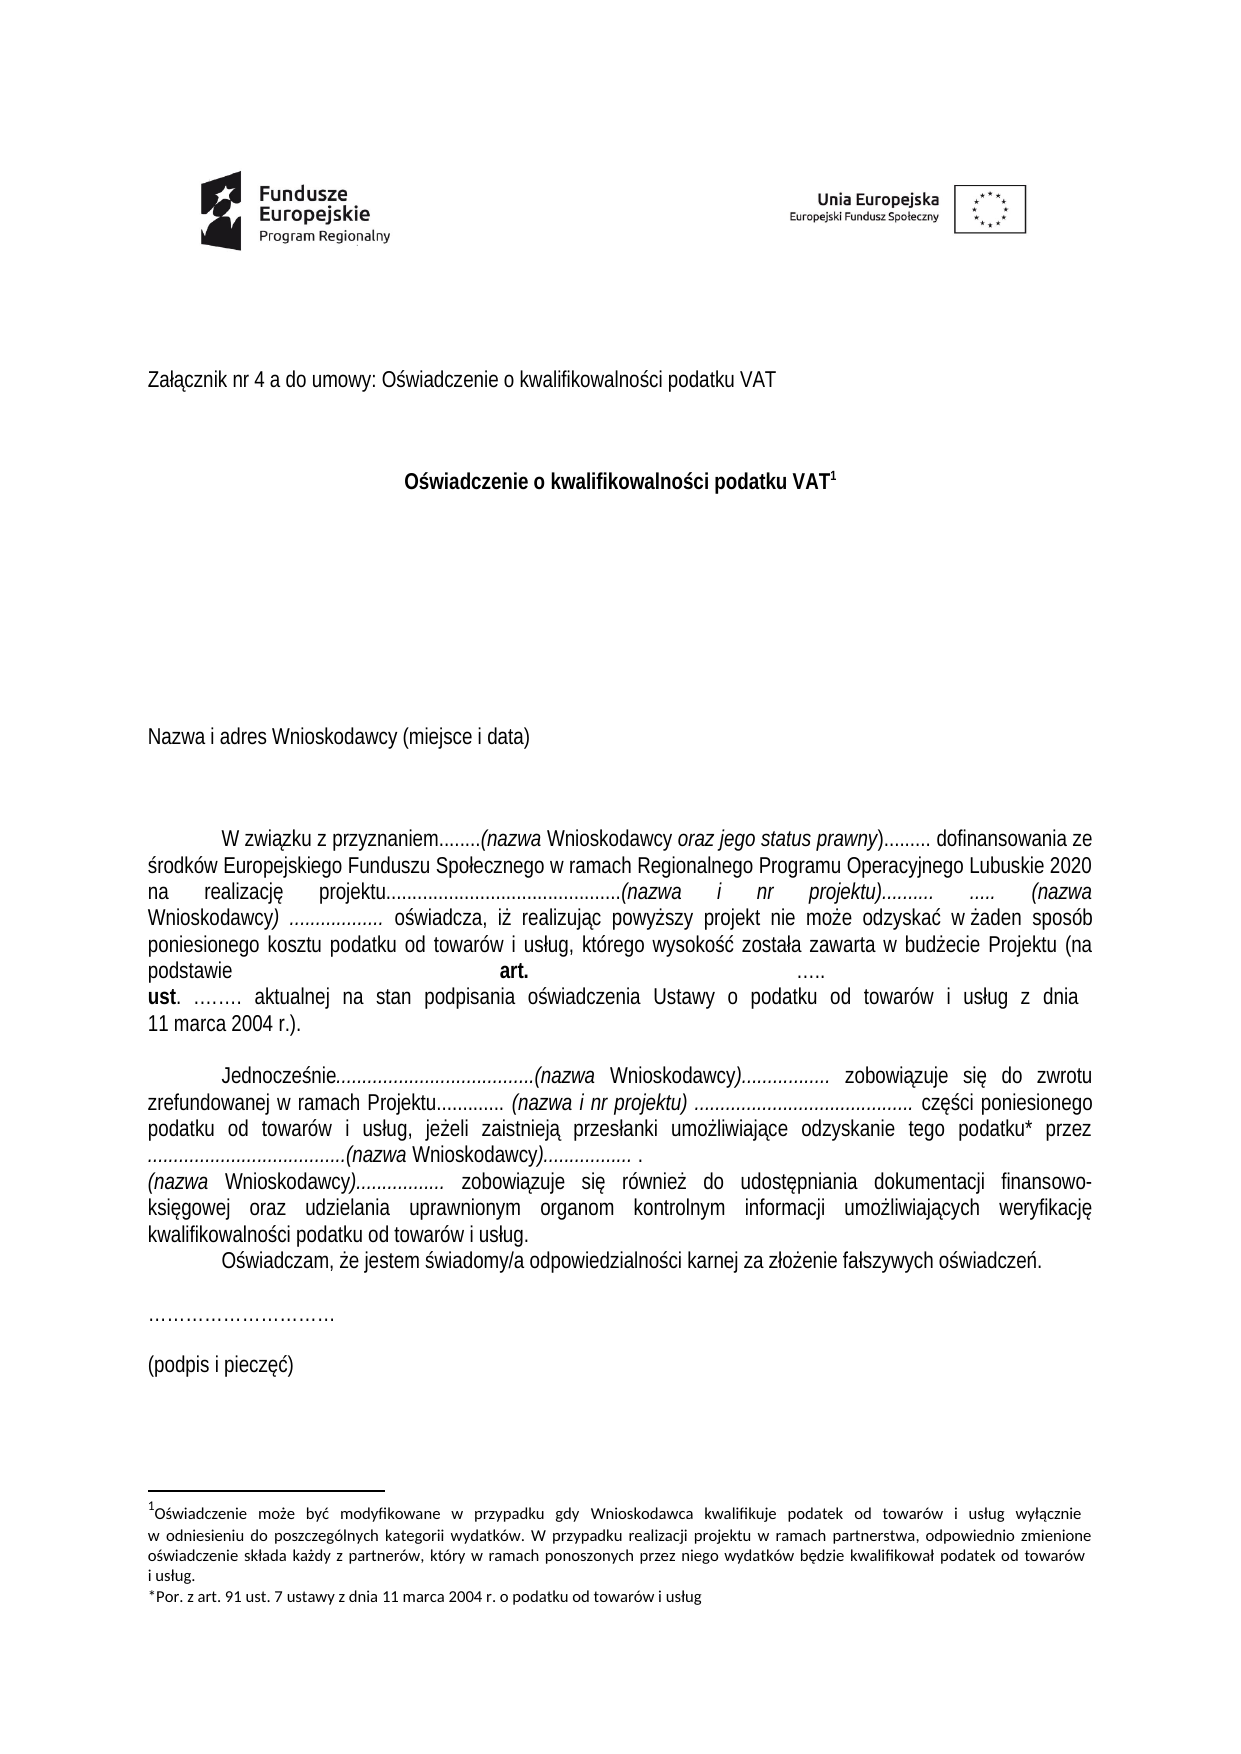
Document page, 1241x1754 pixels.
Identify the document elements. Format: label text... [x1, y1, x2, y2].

text Oświadczenie o kwalifikowalności podatku VAT [148, 468, 1093, 494]
text (nazwa Wnioskodawcy)................. zobowiązuje się również do udostępniania dokumentacji finansowo- księgowej oraz udzielania uprawnionym organom kontrolnym informacji umożliwiających weryfikację kwalifikowalności podatku od towarów i usług. [148, 1168, 1093, 1247]
text Oświadczam, że jestem świadomy/a odpowiedzialności karnej za złożenie fałszywych oświadczeń. [148, 1247, 1093, 1273]
text W związku z przyznaniem........(nazwa Wnioskodawcy oraz jego status prawny)......... dofinansowania ze środków Europejskiego Funduszu Społecznego w ramach Regionalnego Programu Operacyjnego Lubuskie 2020 na realizację projektu.............................................(nazwa i nr projektu).......... ..... (nazwa Wnioskodawcy) .................. oświadcza, iż realizując powyższy projekt nie może odzyskać w żaden sposób poniesionego kosztu podatku od towarów i usług, którego wysokość została zawarta w budżecie Projektu (na podstawie art. ….. ust. .……. aktualnej na stan podpisania oświadczenia Ustawy o podatku od towarów i usług z dnia 11 marca 2004 r.). [148, 825, 1093, 1036]
text (podpis i pieczęć) [148, 1351, 1093, 1377]
text Nazwa i adres Wnioskodawcy (miejsce i data) [148, 723, 1093, 749]
text Załącznik nr 4 a do umowy: Oświadczenie o kwalifikowalności podatku VAT [148, 366, 1093, 392]
text Jednocześnie......................................(nazwa Wnioskodawcy)................. zobowiązuje się do zwrotu zrefundowanej w ramach Projektu............. (nazwa i nr projektu) .......................................... części poniesionego podatku od towarów i usług, jeżeli zaistnieją przesłanki umożliwiające odzyskanie tego podatku* przez ......................................(nazwa Wnioskodawcy)................. . [148, 1062, 1093, 1168]
text ………………………… [148, 1299, 1093, 1326]
picture [147, 147, 1093, 290]
